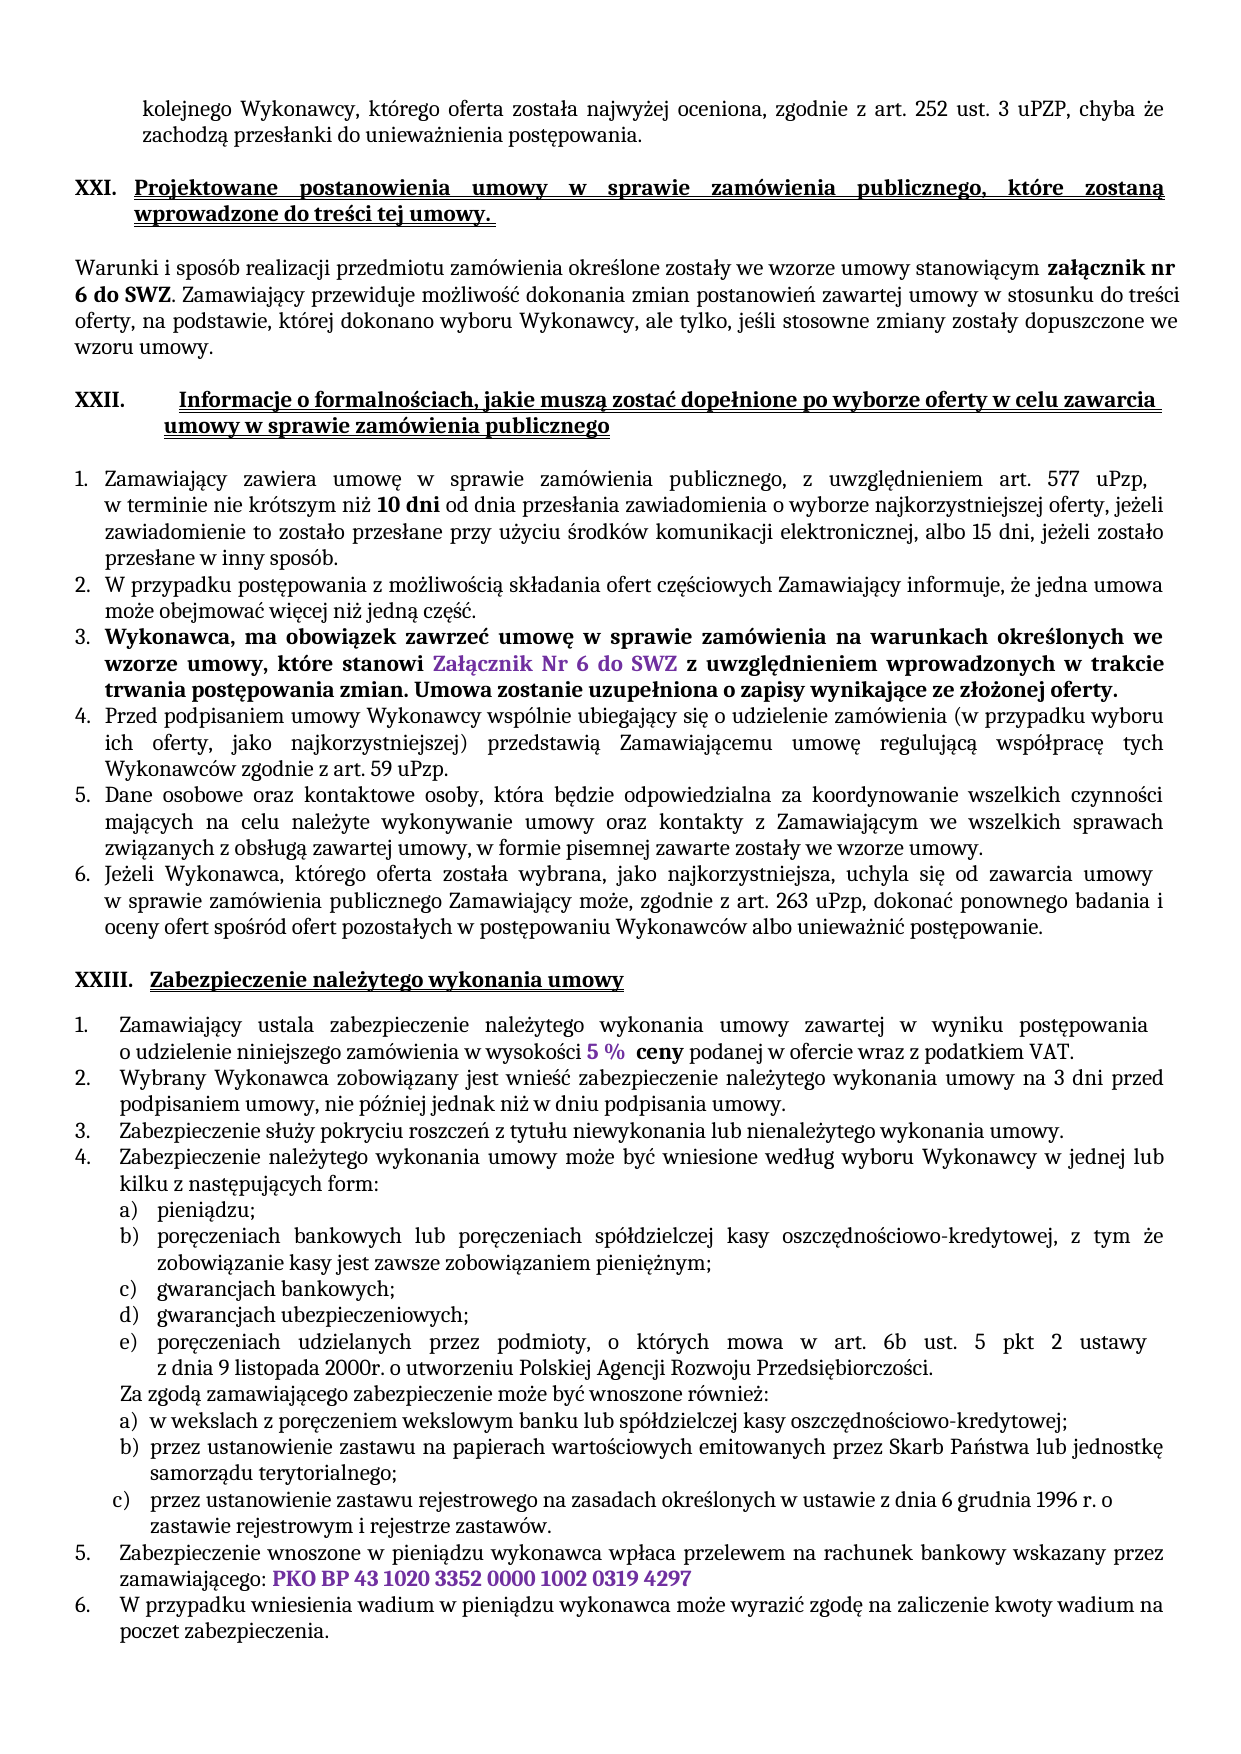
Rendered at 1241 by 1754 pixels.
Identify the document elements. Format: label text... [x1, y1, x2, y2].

text Warunki i sposób realizacji przedmiotu zamówienia określone zostały we wzorze umowy stanowiącym załącznik nr 6 do SWZ. Zamawiający przewiduje możliwość dokonania zmian postanowień zawartej umowy w stosunku do treści oferty, na podstawie, której dokonano wyboru Wykonawcy, ale tylko, jeśli stosowne zmiany zostały dopuszczone we wzoru umowy. [75, 255, 1180, 361]
list W przypadku postępowania z możliwością składania ofert częściowych Zamawiający informuje, że jedna umowa może obejmować więcej niż jedną część. [75, 571, 1165, 624]
list Jeżeli Wykonawca, którego oferta została wybrana, jako najkorzystniejsza, uchyla się od zawarcia umowy w sprawie zamówienia publicznego Zamawiający może, zgodnie z art. 263 uPzp, dokonać ponownego badania i oceny ofert spośród ofert pozostałych w postępowaniu Wykonawców albo unieważnić postępowanie. [75, 861, 1165, 940]
list poręczeniach bankowych lub poręczeniach spółdzielczej kasy oszczędnościowo-kredytowej, z tym że zobowiązanie kasy jest zawsze zobowiązaniem pieniężnym; [119, 1223, 1165, 1276]
list Dane osobowe oraz kontaktowe osoby, która będzie odpowiedzialna za koordynowanie wszelkich czynności mających na celu należyte wykonywanie umowy oraz kontakty z Zamawiającym we wszelkich sprawach związanych z obsługą zawartej umowy, w formie pisemnej zawarte zostały we wzorze umowy. [75, 782, 1165, 861]
list Zabezpieczenie służy pokryciu roszczeń z tytułu niewykonania lub nienależytego wykonania umowy. [75, 1118, 1165, 1144]
list Zamawiający ustala zabezpieczenie należytego wykonania umowy zawartej w wyniku postępowania o udzielenie niniejszego zamówienia w wysokości 5 % ceny podanej w ofercie wraz z podatkiem VAT. [75, 1012, 1165, 1065]
list Zamawiający zawiera umowę w sprawie zamówienia publicznego, z uwzględnieniem art. 577 uPzp, w terminie nie krótszym niż 10 dni od dnia przesłania zawiadomienia o wyborze najkorzystniejszej oferty, jeżeli zawiadomienie to zostało przesłane przy użyciu środków komunikacji elektronicznej, albo 15 dni, jeżeli zostało przesłane w inny sposób. [75, 466, 1165, 571]
list Informacje o formalnościach, jakie muszą zostać dopełnione po wyborze oferty w celu zawarcia umowy w sprawie zamówienia publicznego [75, 387, 1165, 439]
text Za zgodą zamawiającego zabezpieczenie może być wnoszone również: [75, 1381, 1165, 1407]
list przez ustanowienie zastawu na papierach wartościowych emitowanych przez Skarb Państwa lub jednostkę samorządu terytorialnego; [119, 1434, 1165, 1487]
list Zabezpieczenie należytego wykonania umowy może być wniesione według wyboru Wykonawcy w jednej lub kilku z następujących form: [75, 1144, 1165, 1197]
list Przed podpisaniem umowy Wykonawcy wspólnie ubiegający się o udzielenie zamówienia (w przypadku wyboru ich oferty, jako najkorzystniejszej) przedstawią Zamawiającemu umowę regulującą współpracę tych Wykonawców zgodnie z art. 59 uPzp. [75, 703, 1165, 782]
list Zabezpieczenie wnoszone w pieniądzu wykonawca wpłaca przelewem na rachunek bankowy wskazany przez zamawiającego: PKO BP 43 1020 3352 0000 1002 0319 4297 [75, 1539, 1165, 1592]
list gwarancjach ubezpieczeniowych; [119, 1302, 1165, 1328]
list przez ustanowienie zastawu rejestrowego na zasadach określonych w ustawie z dnia 6 grudnia 1996 r. o zastawie rejestrowym i rejestrze zastawów. [112, 1487, 1165, 1539]
list Wybrany Wykonawca zobowiązany jest wnieść zabezpieczenie należytego wykonania umowy na 3 dni przed podpisaniem umowy, nie później jednak niż w dniu podpisania umowy. [75, 1065, 1165, 1118]
list poręczeniach udzielanych przez podmioty, o których mowa w art. 6b ust. 5 pkt 2 ustawy z dnia 9 listopada 2000r. o utworzeniu Polskiej Agencji Rozwoju Przedsiębiorczości. [119, 1328, 1165, 1381]
list Wykonawca, ma obowiązek zawrzeć umowę w sprawie zamówienia na warunkach określonych we wzorze umowy, które stanowi Załącznik Nr 6 do SWZ z uwzględnieniem wprowadzonych w trakcie trwania postępowania zmian. Umowa zostanie uzupełniona o zapisy wynikające ze złożonej oferty. [75, 624, 1165, 703]
list Zabezpieczenie należytego wykonania umowy [75, 967, 1165, 993]
list W przypadku wniesienia wadium w pieniądzu wykonawca może wyrazić zgodę na zaliczenie kwoty wadium na poczet zabezpieczenia. [75, 1592, 1165, 1645]
list pieniądzu; [119, 1197, 1165, 1223]
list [104, 95, 1165, 148]
list w wekslach z poręczeniem wekslowym banku lub spółdzielczej kasy oszczędnościowo-kredytowej; [119, 1407, 1165, 1434]
list Projektowane postanowienia umowy w sprawie zamówienia publicznego, które zostaną wprowadzone do treści tej umowy. [75, 174, 1165, 227]
list gwarancjach bankowych; [119, 1276, 1165, 1302]
